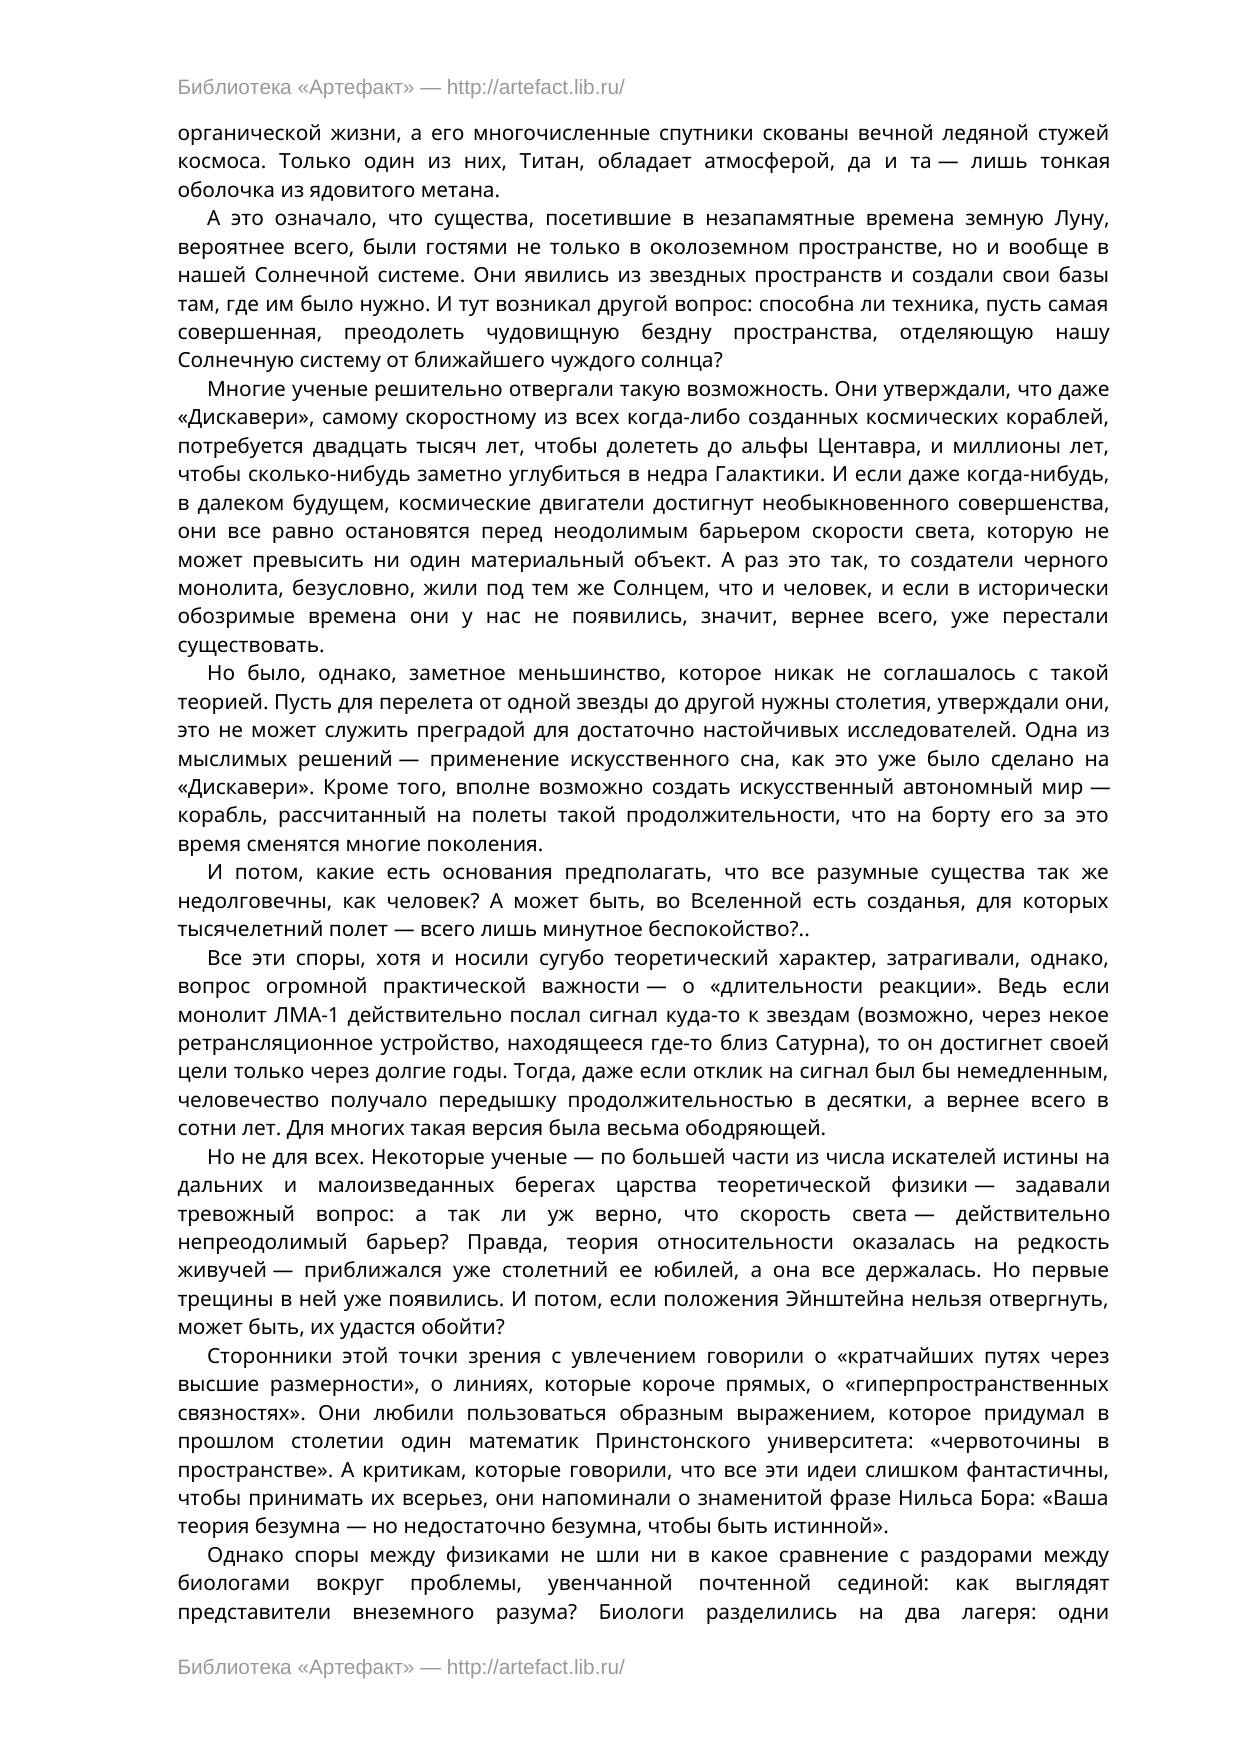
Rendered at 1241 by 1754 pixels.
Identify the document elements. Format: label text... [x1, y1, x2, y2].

text Но не для всех. Некоторые ученые — по большей части из числа искателей истины на дальних и малоизведанных берегах царства теоретической физики — задавали тревожный вопрос: а так ли уж верно, что скорость света — действительно непреодолимый барьер? Правда, теория относительности оказалась на редкость живучей — приближался уже столетний ее юбилей, а она все держалась. Но первые трещины в ней уже появились. И потом, если положения Эйнштейна нельзя отвергнуть, может быть, их удастся обойти? [177, 1142, 1110, 1341]
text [177, 118, 1110, 203]
text Все эти споры, хотя и носили сугубо теоретический характер, затрагивали, однако, вопрос огромной практической важности — о «длительности реакции». Ведь если монолит ЛМА-1 действительно послал сигнал куда-то к звездам (возможно, через некое ретрансляционное устройство, находящееся где-то близ Сатурна), то он достигнет своей цели только через долгие годы. Тогда, даже если отклик на сигнал был бы немедленным, человечество получало передышку продолжительностью в десятки, а вернее всего в сотни лет. Для многих такая версия была весьма ободряющей. [177, 943, 1110, 1142]
text И потом, какие есть основания предполагать, что все разумные существа так же недолговечны, как человек? А может быть, во Вселенной есть созданья, для которых тысячелетний полет — всего лишь минутное беспокойство?.. [177, 857, 1110, 943]
text Но было, однако, заметное меньшинство, которое никак не соглашалось с такой теорией. Пусть для перелета от одной звезды до другой нужны столетия, утверждали они, это не может служить преградой для достаточно настойчивых исследователей. Одна из мыслимых решений — применение искусственного сна, как это уже было сделано на «Дискавери». Кроме того, вполне возможно создать искусственный автономный мир — корабль, рассчитанный на полеты такой продолжительности, что на борту его за это время сменятся многие поколения. [177, 658, 1110, 857]
text Многие ученые решительно отвергали такую возможность. Они утверждали, что даже «Дискавери», самому скоростному из всех когда-либо созданных космических кораблей, потребуется двадцать тысяч лет, чтобы долететь до альфы Центавра, и миллионы лет, чтобы сколько-нибудь заметно углубиться в недра Галактики. И если даже когда-нибудь, в далеком будущем, космические двигатели достигнут необыкновенного совершенства, они все равно остановятся перед неодолимым барьером скорости света, которую не может превысить ни один материальный объект. А раз это так, то создатели черного монолита, безусловно, жили под тем же Солнцем, что и человек, и если в исторически обозримые времена они у нас не появились, значит, вернее всего, уже перестали существовать. [177, 374, 1110, 658]
text А это означало, что существа, посетившие в незапамятные времена земную Луну, вероятнее всего, были гостями не только в околоземном пространстве, но и вообще в нашей Солнечной системе. Они явились из звездных пространств и создали свои базы там, где им было нужно. И тут возникал другой вопрос: способна ли техника, пусть самая совершенная, преодолеть чудовищную бездну пространства, отделяющую нашу Солнечную систему от ближайшего чуждого солнца? [177, 203, 1110, 374]
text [177, 1540, 1110, 1625]
text Сторонники этой точки зрения с увлечением говорили о «кратчайших путях через высшие размерности», о линиях, которые короче прямых, о «гиперпространственных связностях». Они любили пользоваться образным выражением, которое придумал в прошлом столетии один математик Принстонского университета: «червоточины в пространстве». А критикам, которые говорили, что все эти идеи слишком фантастичны, чтобы принимать их всерьез, они напоминали о знаменитой фразе Нильса Бора: «Ваша теория безумна — но недостаточно безумна, чтобы быть истинной». [177, 1341, 1110, 1540]
